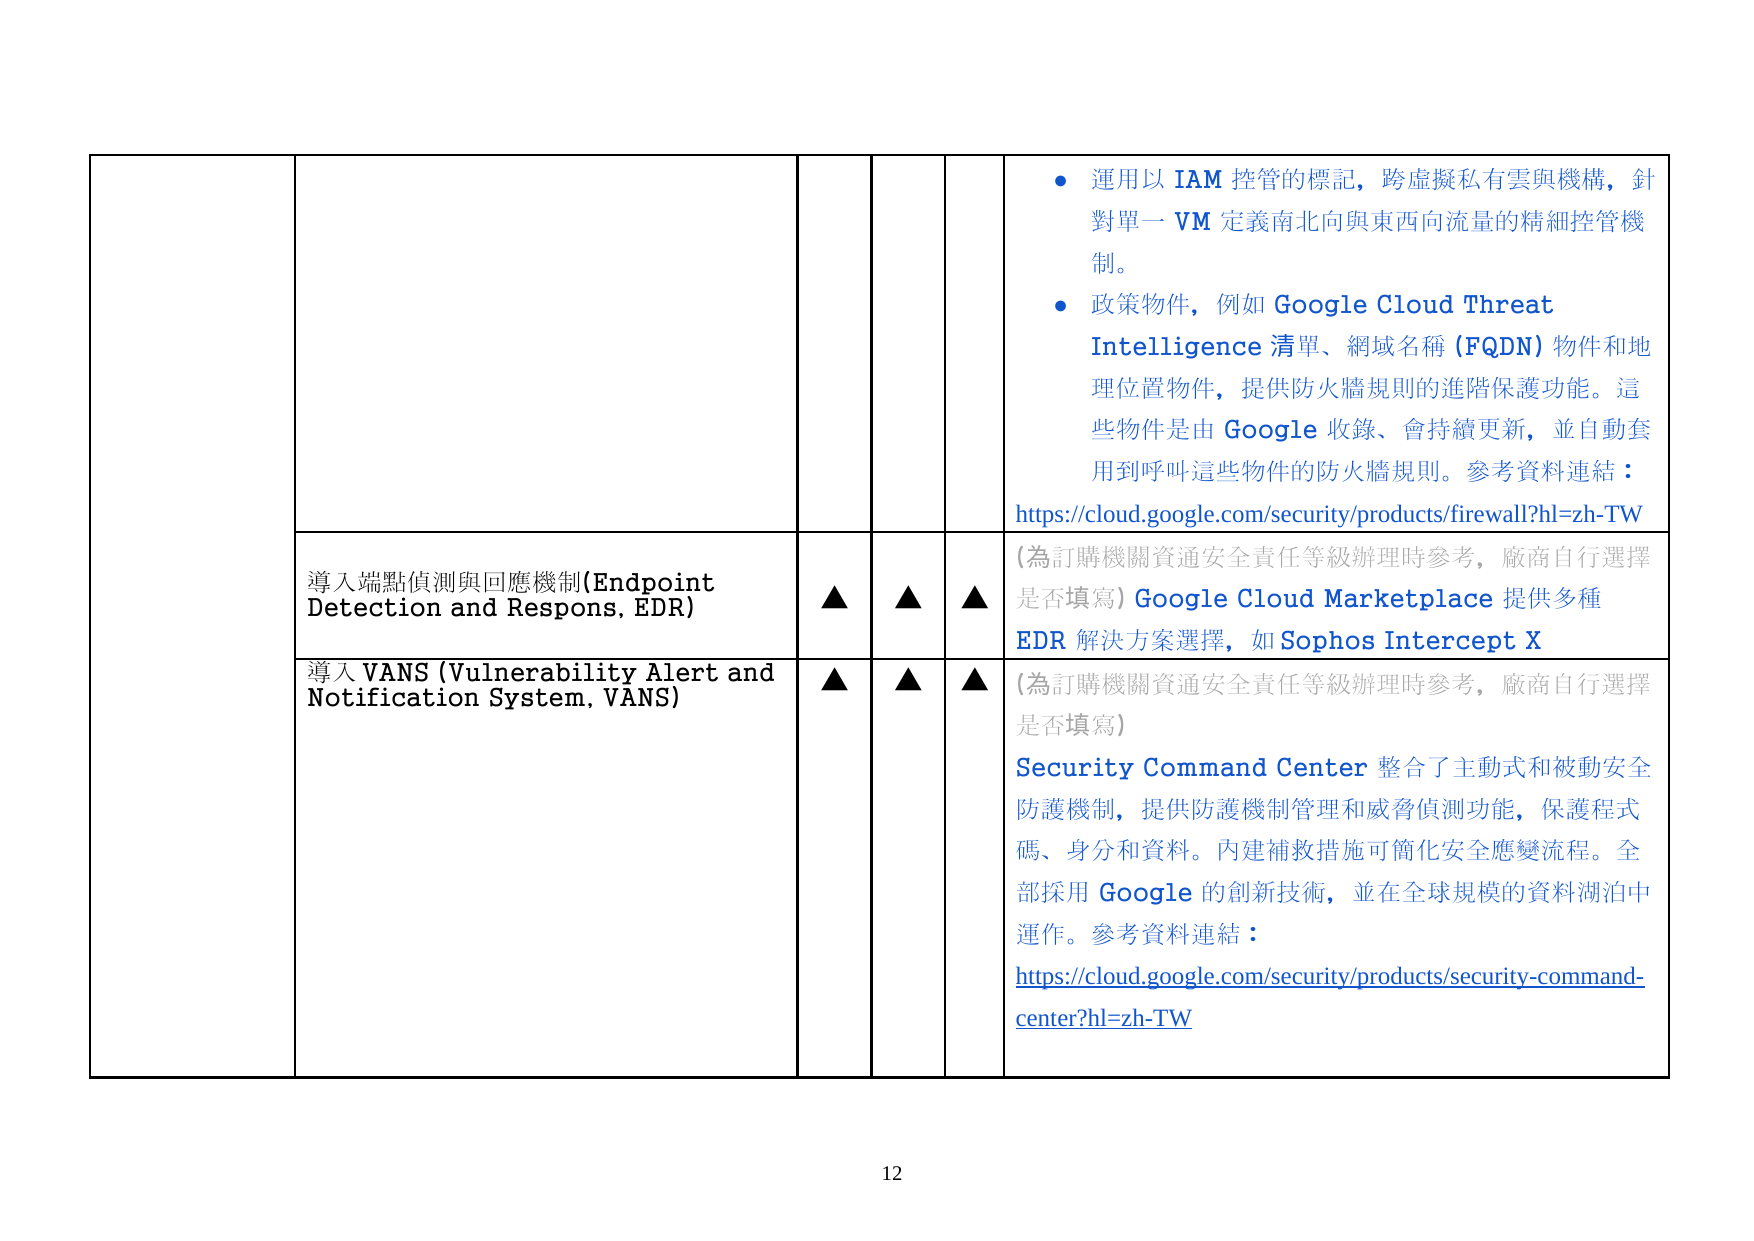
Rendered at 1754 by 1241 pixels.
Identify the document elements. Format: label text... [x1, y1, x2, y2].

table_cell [1005, 156, 1668, 531]
table_cell [296, 156, 796, 531]
table_cell ▲ [799, 533, 870, 658]
table_cell ▲ [799, 660, 870, 1076]
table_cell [1005, 660, 1668, 1076]
table_cell [296, 660, 796, 1076]
table_cell ▲ [799, 156, 870, 531]
table_cell [296, 533, 796, 658]
table_cell [1005, 533, 1668, 658]
table_cell ▲ [946, 660, 1003, 1076]
table_cell ▲ [873, 533, 944, 658]
table_cell ▲ [946, 533, 1003, 658]
table_cell ▲ [873, 660, 944, 1076]
table_cell ▲ [873, 156, 944, 531]
table_cell ▲ [946, 156, 1003, 531]
